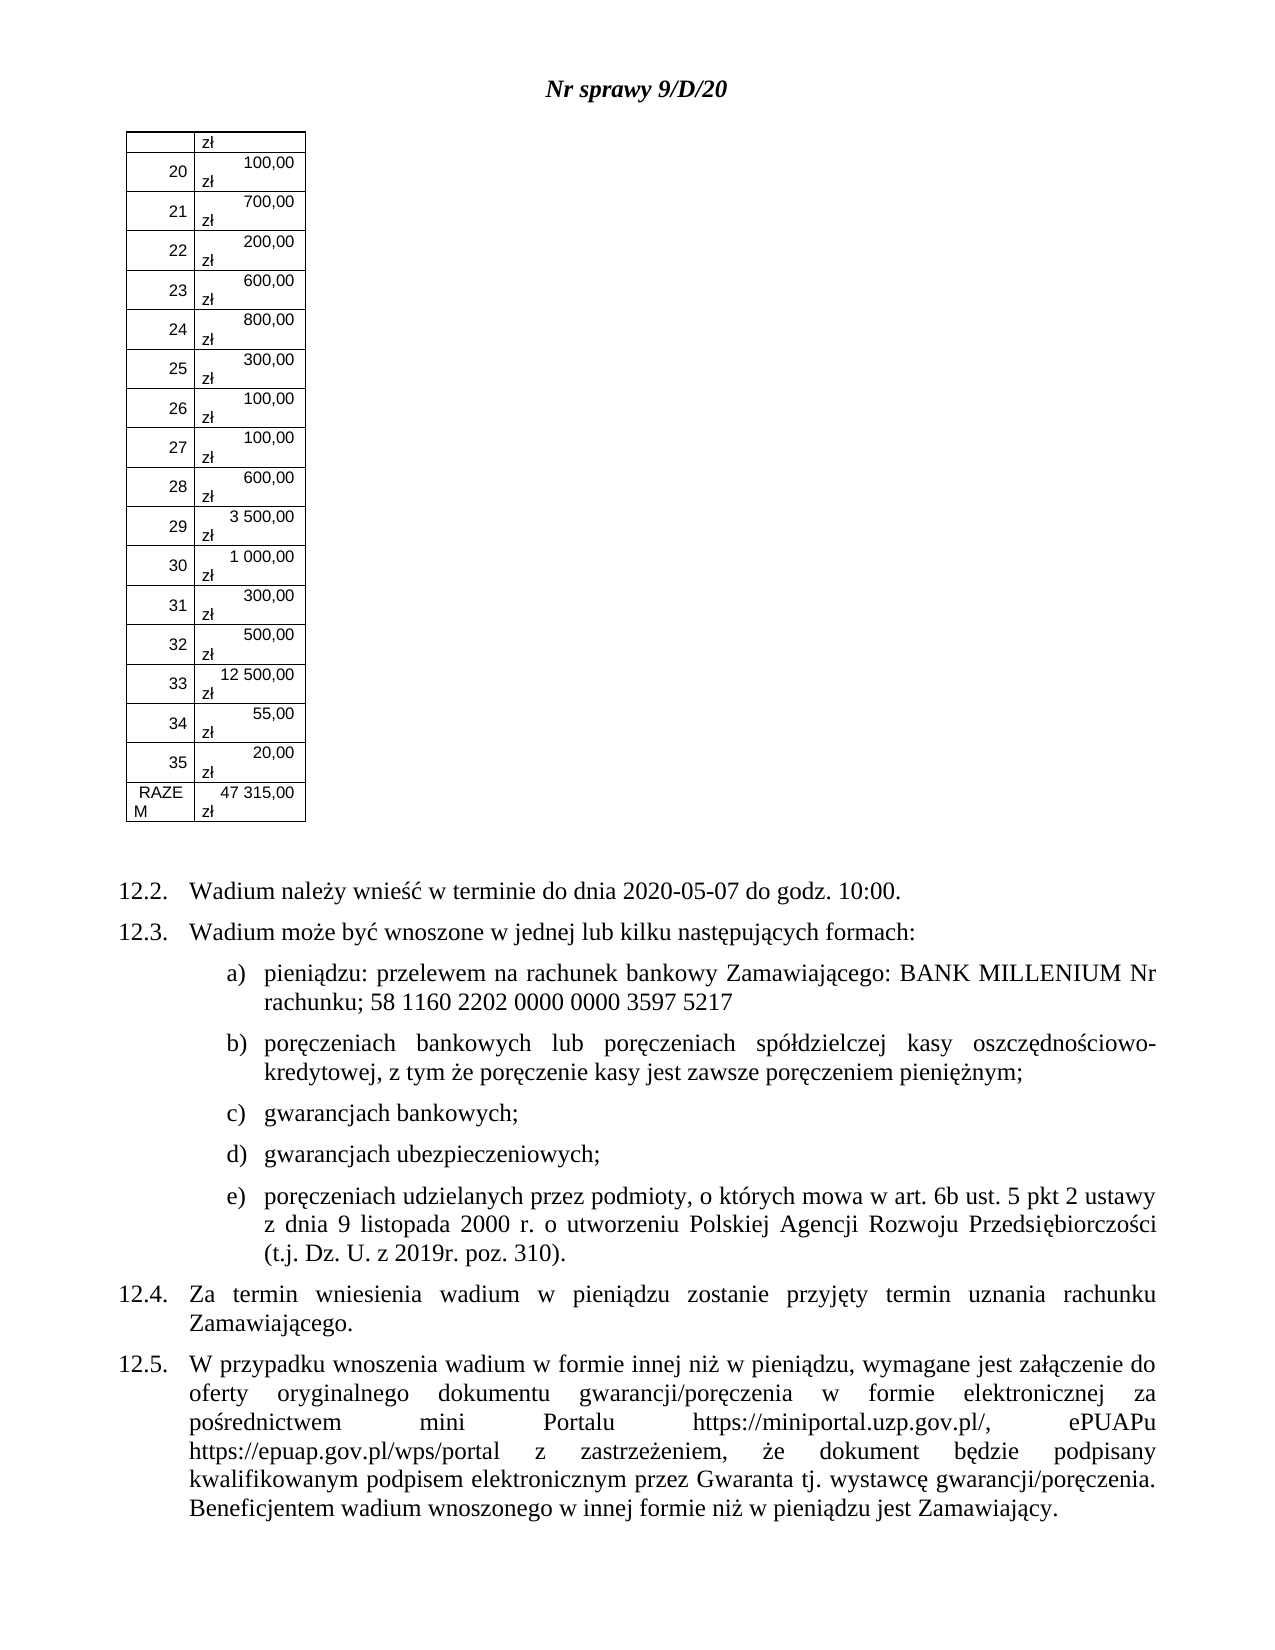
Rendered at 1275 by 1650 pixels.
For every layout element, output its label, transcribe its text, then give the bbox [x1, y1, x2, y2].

table_cell 4 000,00 zł [195, 133, 305, 152]
subtitle Wadium może być wnoszone w jednej lub kilku następujących formach: [118, 917, 1157, 946]
subtitle pieniądzu: przelewem na rachunek bankowy Zamawiającego: BANK MILLENIUM Nr rachunku; 58 1160 2202 0000 0000 3597 5217 [226, 958, 1157, 1016]
table_cell RAZEM [127, 783, 194, 821]
table_cell 32 [127, 625, 194, 663]
table_cell 19 [127, 133, 194, 152]
table_cell 47 315,00 zł [195, 783, 305, 821]
table_cell 34 [127, 704, 194, 742]
subtitle W przypadku wnoszenia wadium w formie innej niż w pieniądzu, wymagane jest załączenie do oferty oryginalnego dokumentu gwarancji/poręczenia w formie elektronicznej za pośrednictwem mini Portalu https://miniportal.uzp.gov.pl/, ePUAPu https://epuap.gov.pl/wps/portal z zastrzeżeniem, że dokument będzie podpisany kwalifikowanym podpisem elektronicznym przez Gwaranta tj. wystawcę gwarancji/poręczenia. Beneficjentem wadium wnoszonego w innej formie niż w pieniądzu jest Zamawiający. [118, 1349, 1157, 1522]
table_cell 100,00 zł [195, 428, 305, 467]
table_cell 1 000,00 zł [195, 546, 305, 585]
table_cell 20 [127, 153, 194, 191]
table_cell 29 [127, 507, 194, 545]
table_cell 500,00 zł [195, 625, 305, 663]
table_cell 300,00 zł [195, 586, 305, 624]
table_cell 100,00 zł [195, 153, 305, 191]
subtitle gwarancjach bankowych; [226, 1098, 1157, 1127]
table_cell 12 500,00 zł [195, 665, 305, 703]
table_cell 24 [127, 310, 194, 348]
table_cell 22 [127, 231, 194, 270]
table_cell 55,00 zł [195, 704, 305, 742]
table_cell 20,00 zł [195, 743, 305, 782]
table_cell 26 [127, 389, 194, 427]
subtitle poręczeniach udzielanych przez podmioty, o których mowa w art. 6b ust. 5 pkt 2 ustawy z dnia 9 listopada 2000 r. o utworzeniu Polskiej Agencji Rozwoju Przedsiębiorczości (t.j. Dz. U. z 2019r. poz. 310). [226, 1181, 1157, 1267]
subtitle Za termin wniesienia wadium w pieniądzu zostanie przyjęty termin uznania rachunku Zamawiającego. [118, 1279, 1157, 1337]
table_cell 23 [127, 271, 194, 309]
subtitle Wadium należy wnieść w terminie do dnia 2020-05-07 do godz. 10:00. [118, 876, 1157, 904]
table_cell 30 [127, 546, 194, 585]
table_cell 800,00 zł [195, 310, 305, 348]
table_cell 21 [127, 192, 194, 230]
table_cell 600,00 zł [195, 468, 305, 506]
table_cell 3 500,00 zł [195, 507, 305, 545]
table_cell 200,00 zł [195, 231, 305, 270]
table_cell 33 [127, 665, 194, 703]
table_cell 100,00 zł [195, 389, 305, 427]
subtitle poręczeniach bankowych lub poręczeniach spółdzielczej kasy oszczędnościowo-kredytowej, z tym że poręczenie kasy jest zawsze poręczeniem pieniężnym; [226, 1028, 1157, 1086]
subtitle gwarancjach ubezpieczeniowych; [226, 1139, 1157, 1168]
table_cell 300,00 zł [195, 350, 305, 388]
table_cell 35 [127, 743, 194, 782]
table_cell 700,00 zł [195, 192, 305, 230]
table_cell 600,00 zł [195, 271, 305, 309]
table_cell 25 [127, 350, 194, 388]
table_cell 27 [127, 428, 194, 467]
table_cell 28 [127, 468, 194, 506]
table_cell 31 [127, 586, 194, 624]
